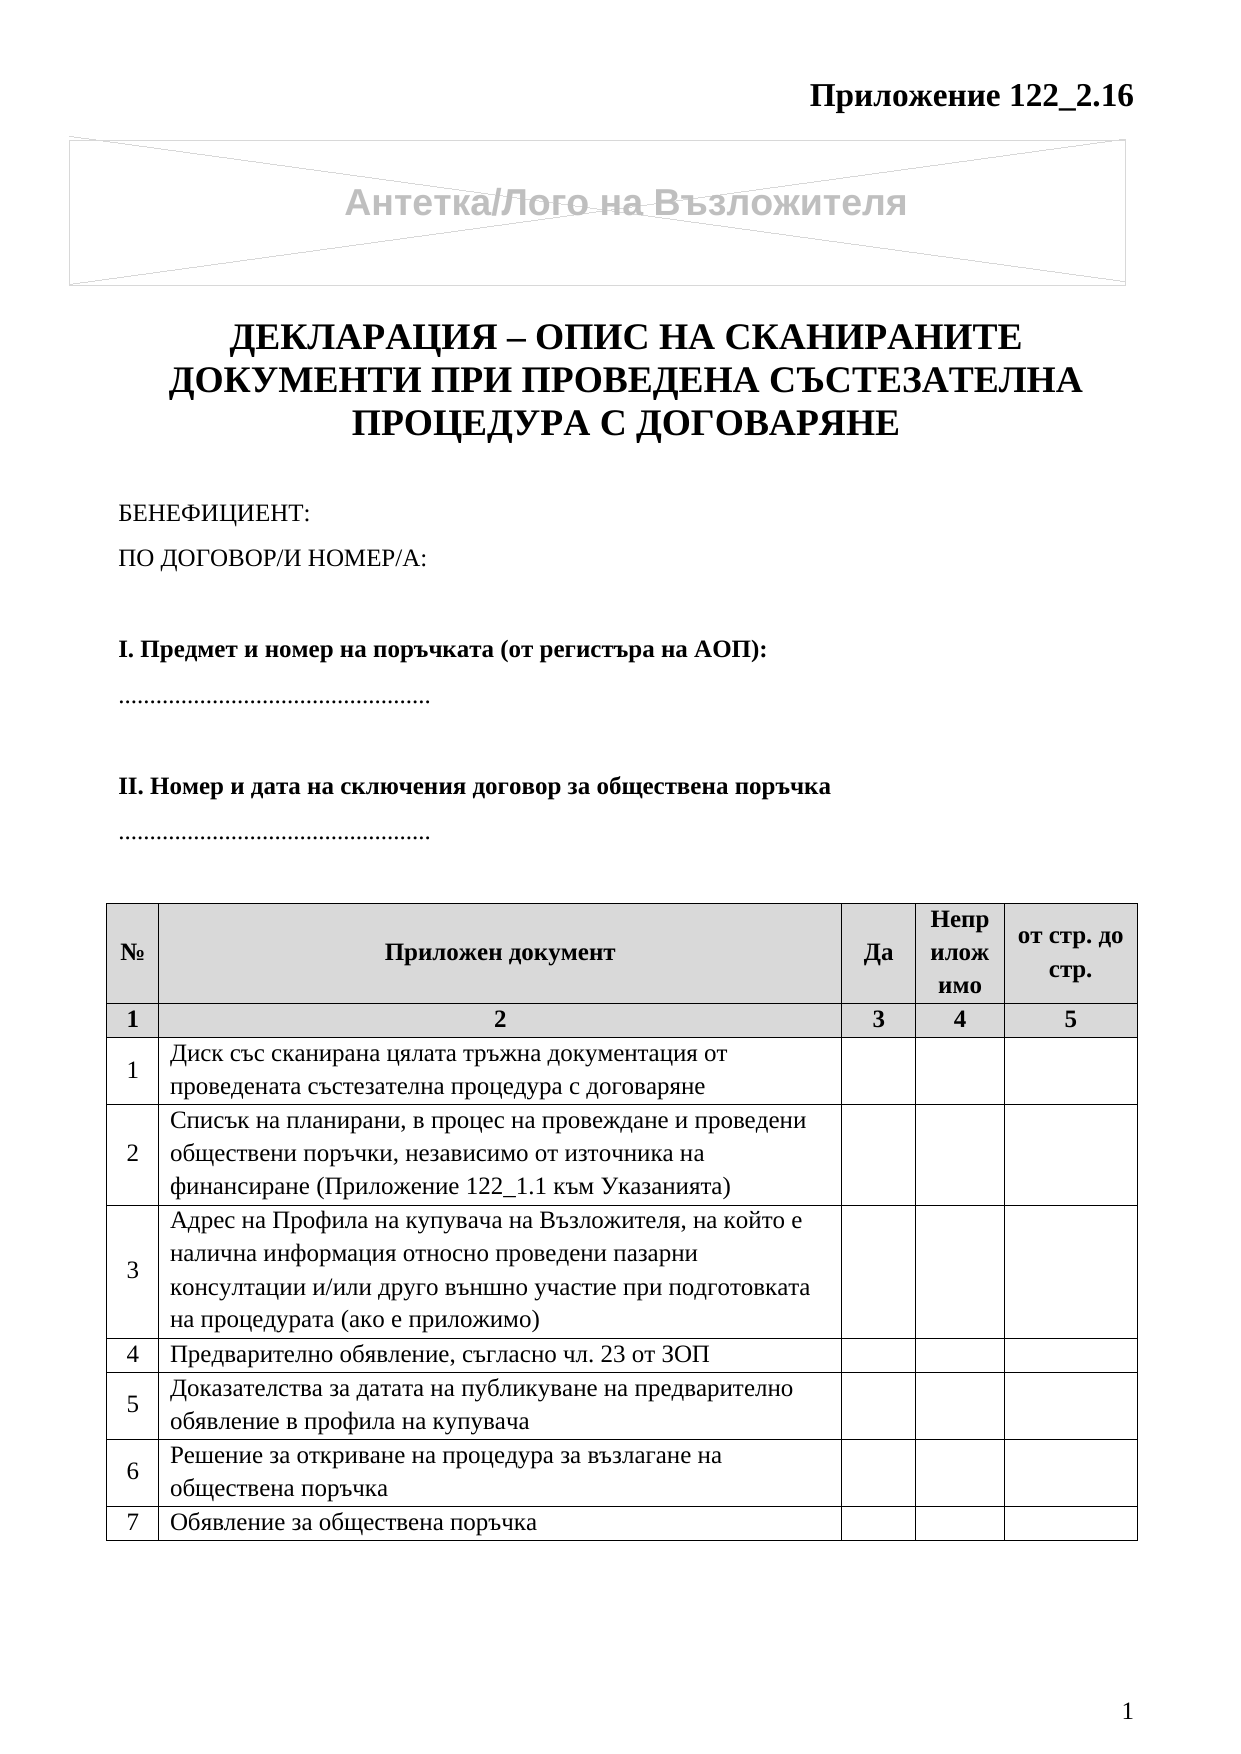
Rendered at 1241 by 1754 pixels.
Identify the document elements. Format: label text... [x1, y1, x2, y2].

table_cell [916, 1373, 1004, 1439]
table_cell [916, 1507, 1004, 1540]
table_cell 7 [107, 1507, 158, 1540]
text ДЕКЛАРАЦИЯ – ОПИС НА СКАНИРАНИТЕ ДОКУМЕНТИ ПРИ ПРОВЕДЕНА СЪСТЕЗАТЕЛНА ПРОЦЕДУРА С ДОГОВАРЯНЕ [118, 314, 1134, 444]
table_cell 2 [107, 1105, 158, 1204]
table_cell Адрес на Профила на купувача на Възложителя, на който е налична информация относно проведени пазарни консултации и/или друго външно участие при подготовката на процедурата (ако е приложимо) [159, 1206, 841, 1338]
text ІІ. Номер и дата на сключения договор за обществена поръчка [118, 771, 1134, 799]
table_cell 3 [107, 1206, 158, 1338]
table_cell [1005, 1373, 1137, 1439]
table_cell [916, 1105, 1004, 1204]
table_cell [842, 1440, 915, 1506]
table_header № [107, 904, 158, 1003]
table_cell [916, 1206, 1004, 1338]
table_cell [842, 1373, 915, 1439]
table_cell 1 [107, 1004, 158, 1037]
table_cell Списък на планирани, в процес на провеждане и проведени обществени поръчки, независимо от източника на финансиране (Приложение 122_1.1 към Указанията) [159, 1105, 841, 1204]
table_header Да [842, 904, 915, 1003]
table_cell 4 [916, 1004, 1004, 1037]
table_cell 2 [159, 1004, 841, 1037]
table_cell [1005, 1206, 1137, 1338]
text .................................................. [118, 816, 1134, 845]
table_cell [916, 1339, 1004, 1372]
table_cell [1005, 1339, 1137, 1372]
table_cell 6 [107, 1440, 158, 1506]
table_cell [1005, 1105, 1137, 1204]
text Антетка/Лого на Възложителя [118, 180, 1134, 223]
table_header Приложен документ [159, 904, 841, 1003]
table_cell [842, 1038, 915, 1104]
table_cell [842, 1507, 915, 1540]
table_header от стр. до стр. [1005, 904, 1137, 1003]
table_cell [916, 1440, 1004, 1506]
table_cell Доказателства за датата на публикуване на предварително обявление в профила на купувача [159, 1373, 841, 1439]
table_cell 3 [842, 1004, 915, 1037]
table_header Неприложимо [916, 904, 1004, 1003]
table_cell [1005, 1038, 1137, 1104]
table_cell Решение за откриване на процедура за възлагане на обществена поръчка [159, 1440, 841, 1506]
table_cell [1005, 1507, 1137, 1540]
table_cell 1 [107, 1038, 158, 1104]
text .................................................. [118, 680, 1134, 708]
table_cell 5 [1005, 1004, 1137, 1037]
text ПО ДОГОВОР/И НОМЕР/А: [118, 543, 1134, 572]
text БЕНЕФИЦИЕНТ: [118, 498, 1134, 526]
table_cell [1005, 1440, 1137, 1506]
table_cell 5 [107, 1373, 158, 1439]
table_cell [842, 1206, 915, 1338]
table_cell Обявление за обществена поръчка [159, 1507, 841, 1540]
table_cell 4 [107, 1339, 158, 1372]
text I. Предмет и номер на поръчката (от регистъра на АОП): [118, 634, 1134, 663]
table_cell [916, 1038, 1004, 1104]
table_cell Диск със сканирана цялата тръжна документация от проведената състезателна процедура с договаряне [159, 1038, 841, 1104]
table_cell [842, 1105, 915, 1204]
table_cell [842, 1339, 915, 1372]
table_cell Предварително обявление, съгласно чл. 23 от ЗОП [159, 1339, 841, 1372]
